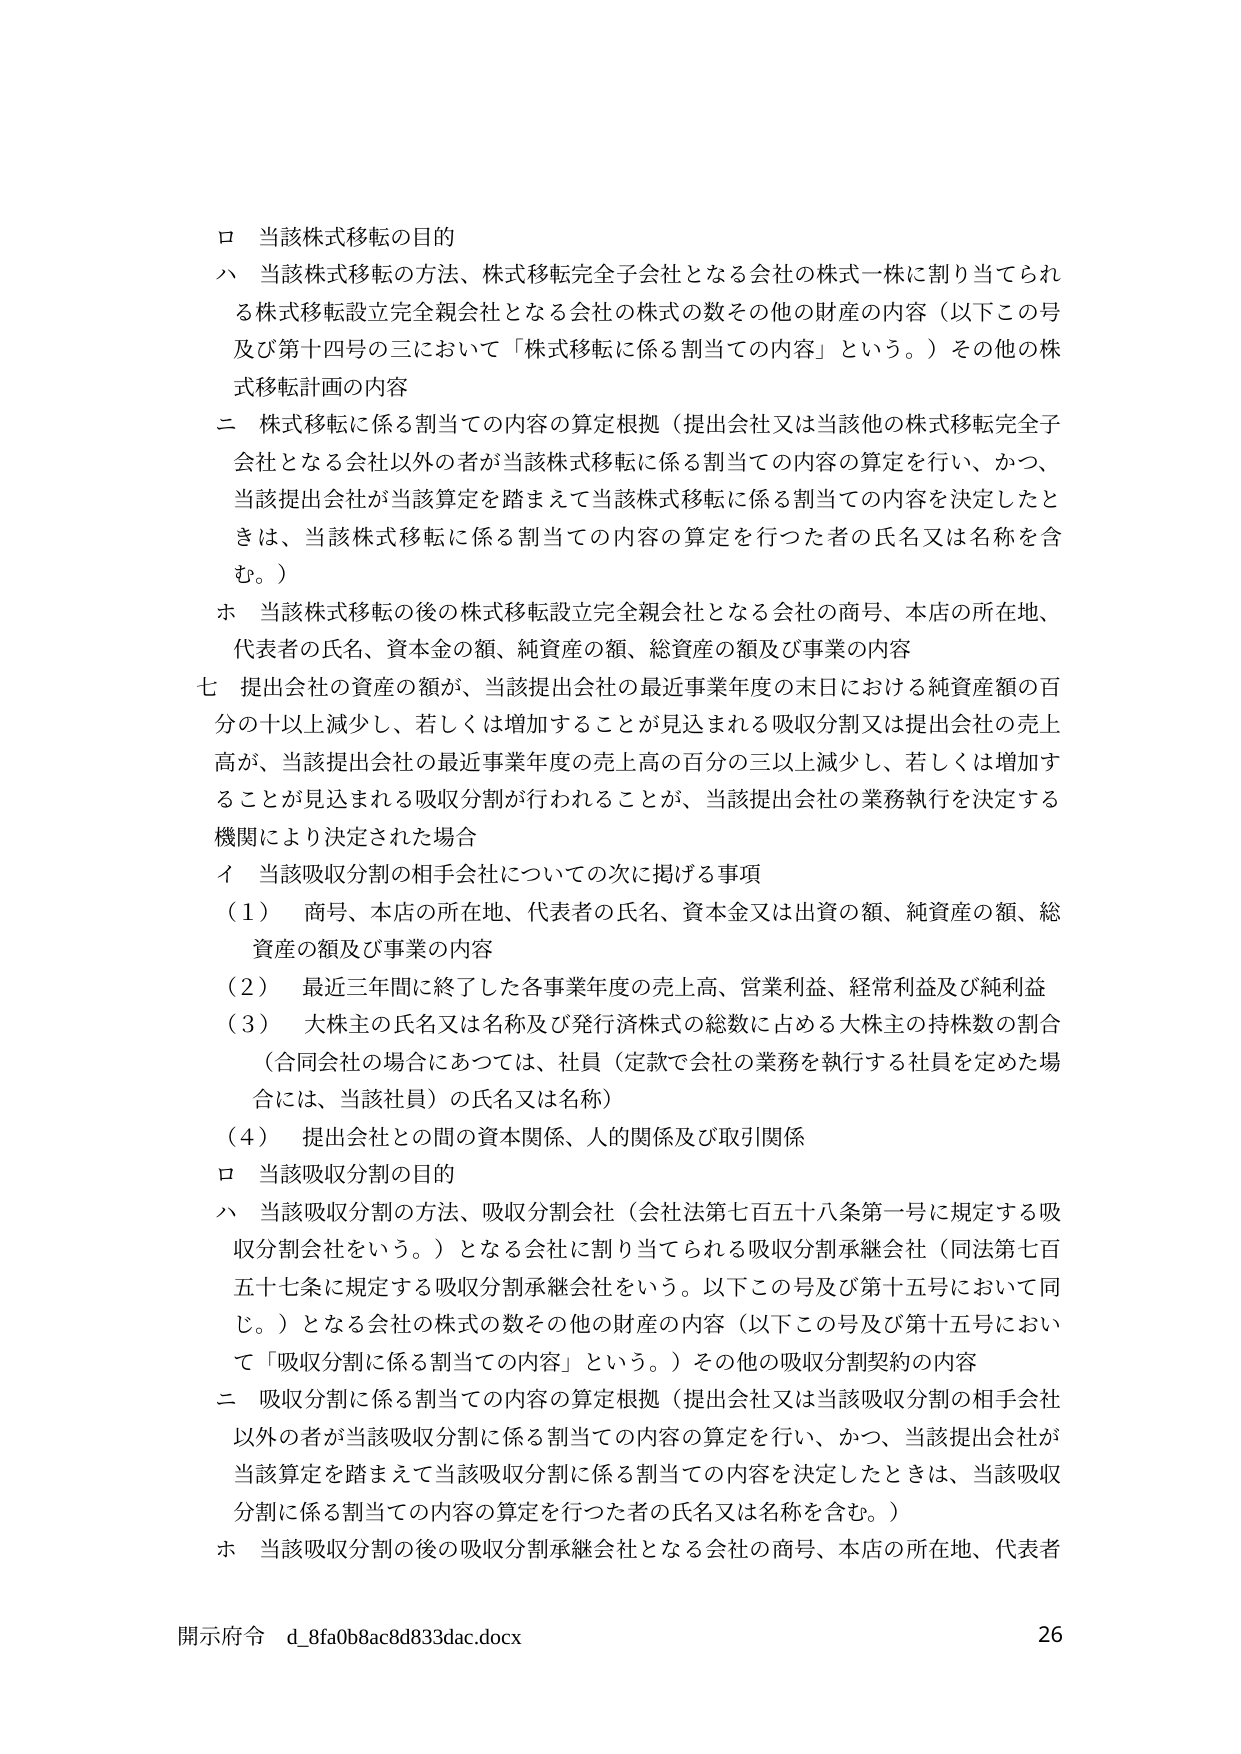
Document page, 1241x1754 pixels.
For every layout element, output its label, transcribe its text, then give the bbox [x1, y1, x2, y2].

text ハ 当該株式移転の方法、株式移転完全子会社となる会社の株式一株に割り当てられる株式移転設立完全親会社となる会社の株式の数その他の財産の内容（以下この号及び第十四号の三において「株式移転に係る割当ての内容」という。）その他の株式移転計画の内容 [215, 254, 1063, 404]
text （４） 提出会社との間の資本関係、人的関係及び取引関係 [215, 1117, 1063, 1154]
text ロ 当該吸収分割の目的 [215, 1154, 1063, 1192]
text ロ 当該株式移転の目的 [215, 217, 1063, 254]
text ハ 当該吸収分割の方法、吸収分割会社（会社法第七百五十八条第一号に規定する吸収分割会社をいう。）となる会社に割り当てられる吸収分割承継会社（同法第七百五十七条に規定する吸収分割承継会社をいう。以下この号及び第十五号において同じ。）となる会社の株式の数その他の財産の内容（以下この号及び第十五号において「吸収分割に係る割当ての内容」という。）その他の吸収分割契約の内容 [215, 1192, 1063, 1379]
text （２） 最近三年間に終了した各事業年度の売上高、営業利益、経常利益及び純利益 [215, 967, 1063, 1004]
text ニ 吸収分割に係る割当ての内容の算定根拠（提出会社又は当該吸収分割の相手会社以外の者が当該吸収分割に係る割当ての内容の算定を行い、かつ、当該提出会社が当該算定を踏まえて当該吸収分割に係る割当ての内容を決定したときは、当該吸収分割に係る割当ての内容の算定を行つた者の氏名又は名称を含む。） [215, 1379, 1063, 1529]
text （１） 商号、本店の所在地、代表者の氏名、資本金又は出資の額、純資産の額、総資産の額及び事業の内容 [215, 892, 1063, 967]
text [215, 1529, 1063, 1567]
text ホ 当該株式移転の後の株式移転設立完全親会社となる会社の商号、本店の所在地、代表者の氏名、資本金の額、純資産の額、総資産の額及び事業の内容 [215, 592, 1063, 667]
text （３） 大株主の氏名又は名称及び発行済株式の総数に占める大株主の持株数の割合（合同会社の場合にあつては、社員（定款で会社の業務を執行する社員を定めた場合には、当該社員）の氏名又は名称） [215, 1004, 1063, 1117]
text 七 提出会社の資産の額が、当該提出会社の最近事業年度の末日における純資産額の百分の十以上減少し、若しくは増加することが見込まれる吸収分割又は提出会社の売上高が、当該提出会社の最近事業年度の売上高の百分の三以上減少し、若しくは増加することが見込まれる吸収分割が行われることが、当該提出会社の業務執行を決定する機関により決定された場合 [196, 667, 1063, 854]
text ニ 株式移転に係る割当ての内容の算定根拠（提出会社又は当該他の株式移転完全子会社となる会社以外の者が当該株式移転に係る割当ての内容の算定を行い、かつ、当該提出会社が当該算定を踏まえて当該株式移転に係る割当ての内容を決定したときは、当該株式移転に係る割当ての内容の算定を行つた者の氏名又は名称を含む。） [215, 404, 1063, 592]
text イ 当該吸収分割の相手会社についての次に掲げる事項 [215, 854, 1063, 892]
